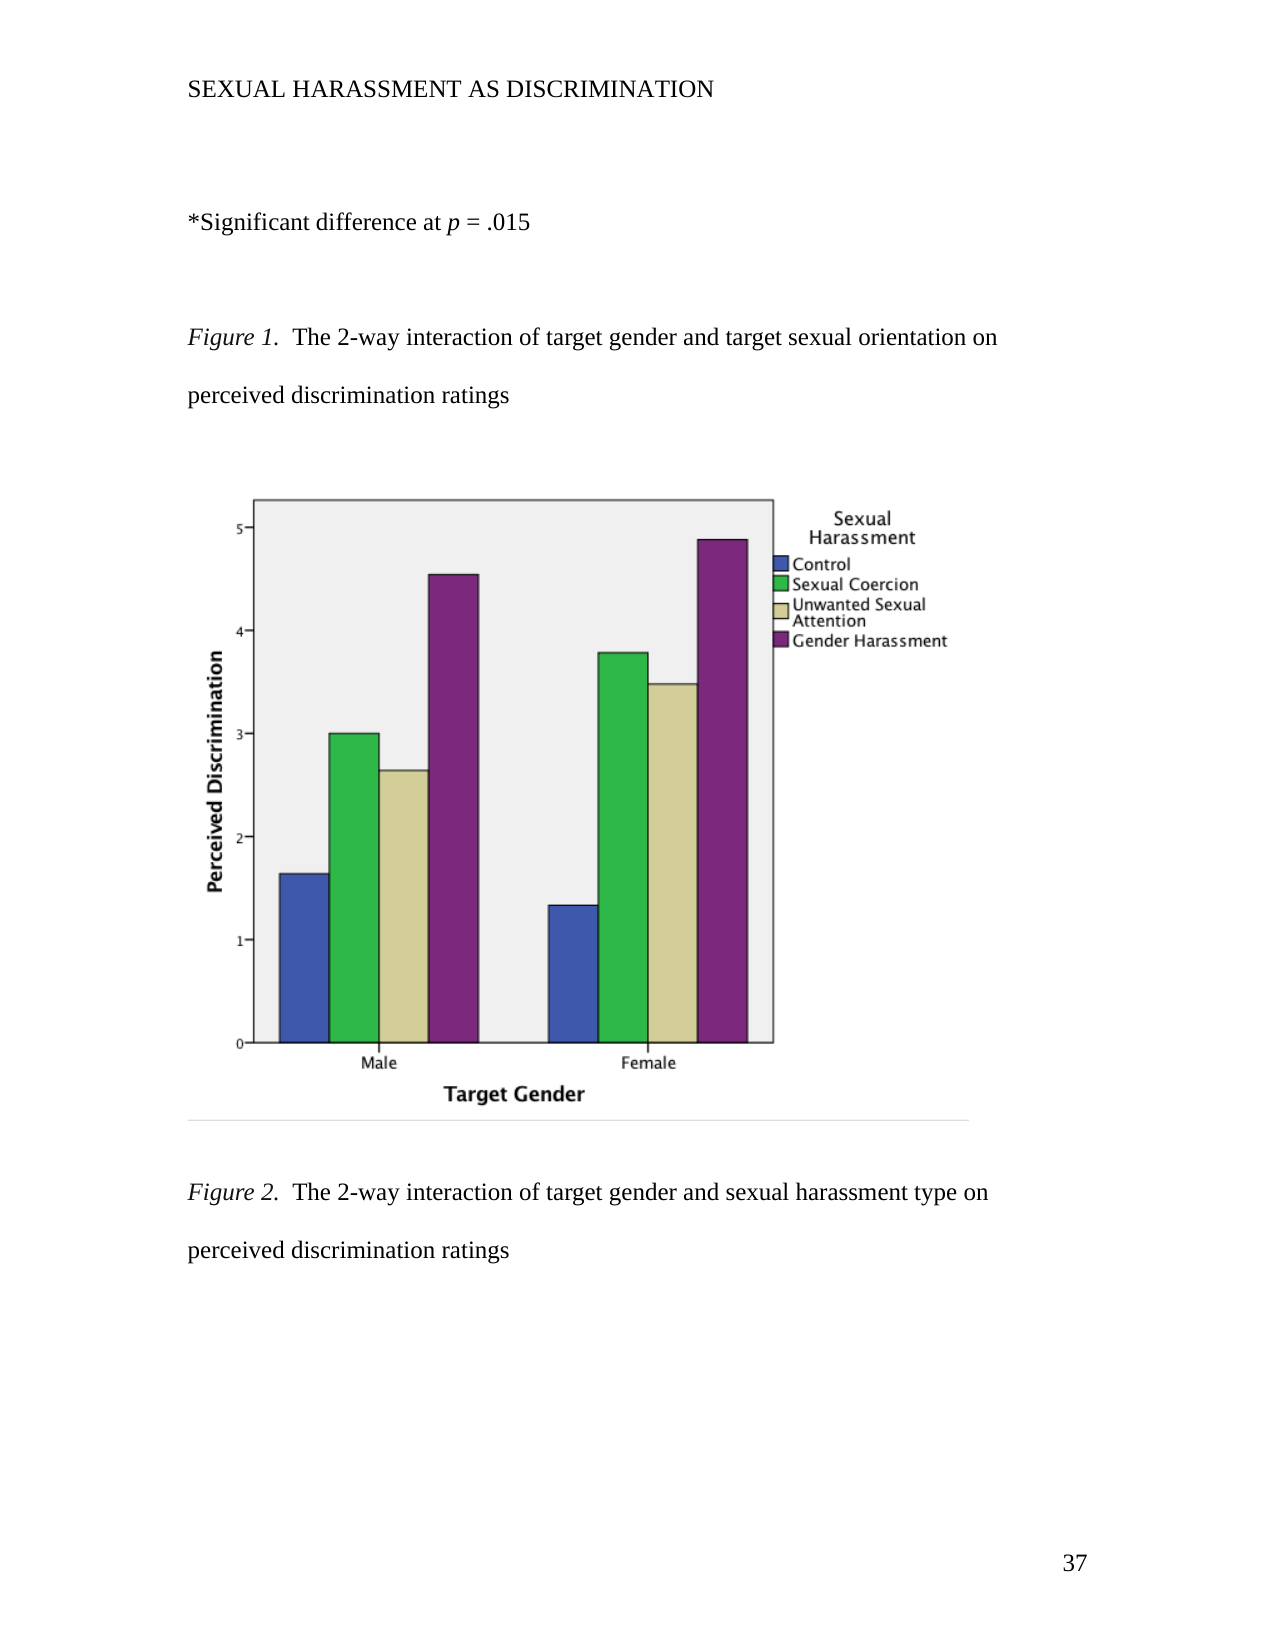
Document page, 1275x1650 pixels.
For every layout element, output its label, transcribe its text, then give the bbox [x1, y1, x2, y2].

text *Significant difference at p = .015 [187, 207, 1087, 236]
text Figure 2. The 2-way interaction of target gender and sexual harassment type on perceived discrimination ratings [187, 1177, 1087, 1264]
text Figure 1. The 2-way interaction of target gender and target sexual orientation on perceived discrimination ratings [187, 322, 1087, 409]
picture [187, 495, 969, 1149]
